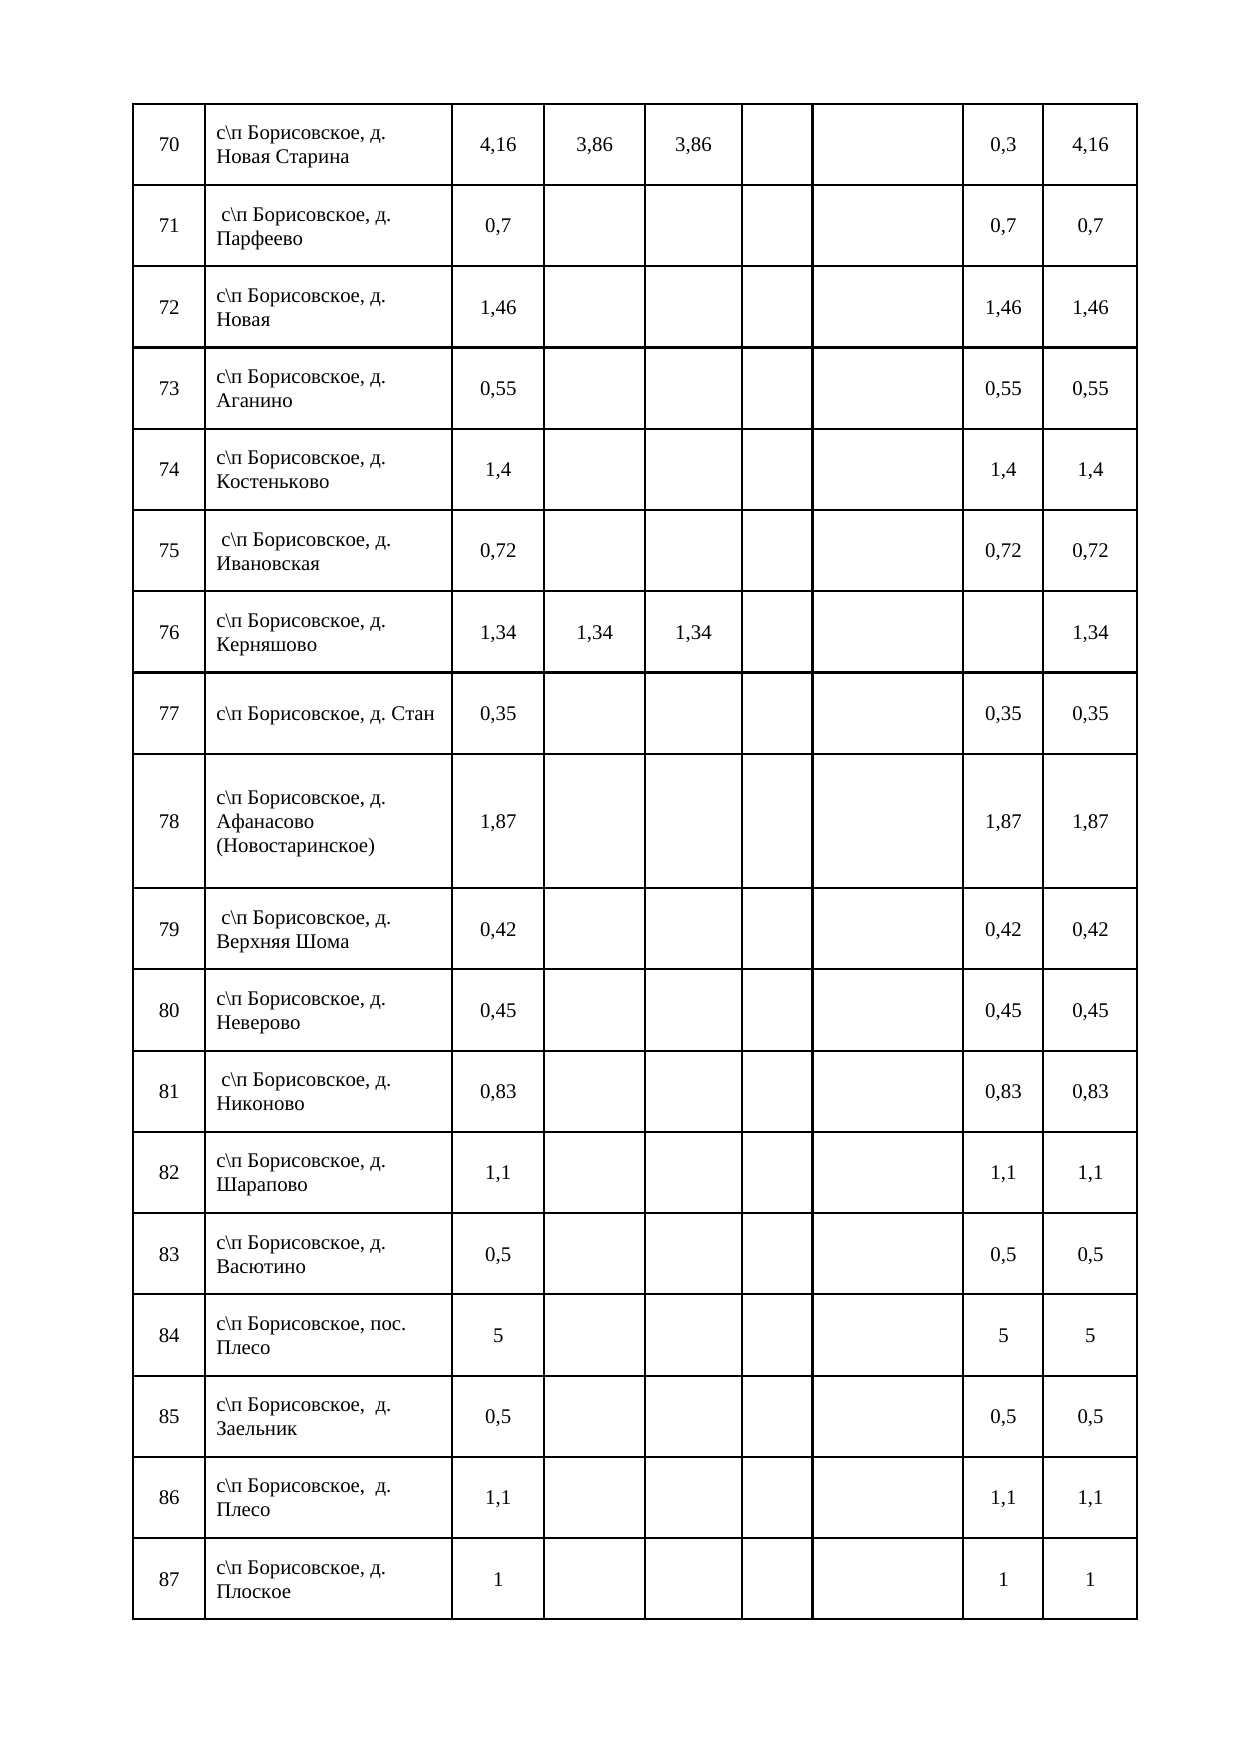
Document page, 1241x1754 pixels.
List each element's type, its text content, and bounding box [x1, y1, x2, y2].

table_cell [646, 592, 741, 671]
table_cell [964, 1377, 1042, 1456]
table_cell [646, 430, 741, 509]
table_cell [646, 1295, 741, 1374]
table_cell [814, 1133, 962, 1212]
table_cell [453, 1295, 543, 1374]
table_cell 0,55 [1044, 349, 1136, 428]
table_cell 1,46 [453, 267, 543, 346]
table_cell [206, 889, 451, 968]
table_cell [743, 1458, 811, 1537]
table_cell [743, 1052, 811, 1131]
table_cell 74 [134, 430, 204, 509]
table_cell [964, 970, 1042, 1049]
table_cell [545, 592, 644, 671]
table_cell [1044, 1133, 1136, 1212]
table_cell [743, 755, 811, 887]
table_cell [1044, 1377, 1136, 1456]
table_cell [743, 349, 811, 428]
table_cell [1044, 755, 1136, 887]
table_cell [743, 430, 811, 509]
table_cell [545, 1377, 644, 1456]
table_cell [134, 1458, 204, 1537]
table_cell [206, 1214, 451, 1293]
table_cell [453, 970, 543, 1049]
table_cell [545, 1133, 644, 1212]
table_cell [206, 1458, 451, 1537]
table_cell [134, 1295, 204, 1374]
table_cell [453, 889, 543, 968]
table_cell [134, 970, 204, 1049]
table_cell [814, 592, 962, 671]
table_cell с\п Борисовское, д. Костеньково [206, 430, 451, 509]
table_cell [545, 186, 644, 265]
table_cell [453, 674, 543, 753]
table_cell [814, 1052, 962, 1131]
table_cell 0,3 [964, 105, 1042, 184]
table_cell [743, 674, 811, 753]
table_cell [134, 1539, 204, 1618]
table_cell 4,16 [1044, 105, 1136, 184]
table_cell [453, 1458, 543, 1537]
table_cell 0,55 [453, 349, 543, 428]
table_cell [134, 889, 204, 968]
table_cell [646, 186, 741, 265]
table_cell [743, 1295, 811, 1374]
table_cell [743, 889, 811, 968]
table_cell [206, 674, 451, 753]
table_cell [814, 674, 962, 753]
table_cell с\п Борисовское, д. Аганино [206, 349, 451, 428]
table_cell [814, 430, 962, 509]
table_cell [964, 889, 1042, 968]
table_cell 0,72 [453, 511, 543, 590]
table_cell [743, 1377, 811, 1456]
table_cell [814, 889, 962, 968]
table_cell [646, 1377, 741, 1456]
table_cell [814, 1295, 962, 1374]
table_cell [545, 430, 644, 509]
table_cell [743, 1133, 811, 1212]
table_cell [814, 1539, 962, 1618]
table_cell [814, 186, 962, 265]
table_cell 72 [134, 267, 204, 346]
table_cell 0,55 [964, 349, 1042, 428]
table_cell [646, 511, 741, 590]
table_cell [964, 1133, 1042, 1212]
table_cell 4,16 [453, 105, 543, 184]
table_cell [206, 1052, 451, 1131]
table_cell [743, 267, 811, 346]
table_cell 0,7 [964, 186, 1042, 265]
table_cell 0,72 [964, 511, 1042, 590]
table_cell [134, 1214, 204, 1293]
table_cell 76 [134, 592, 204, 671]
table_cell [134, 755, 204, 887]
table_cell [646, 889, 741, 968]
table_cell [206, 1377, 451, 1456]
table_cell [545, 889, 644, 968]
table_cell [646, 267, 741, 346]
table_cell 1,4 [1044, 430, 1136, 509]
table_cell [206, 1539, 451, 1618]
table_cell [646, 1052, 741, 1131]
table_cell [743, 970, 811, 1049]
table_cell [814, 105, 962, 184]
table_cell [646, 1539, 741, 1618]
table_cell с\п Борисовское, д. Ивановская [206, 511, 451, 590]
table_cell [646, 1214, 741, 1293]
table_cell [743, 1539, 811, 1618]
table_cell 73 [134, 349, 204, 428]
table_cell [646, 349, 741, 428]
table_cell 0,72 [1044, 511, 1136, 590]
table_cell [743, 105, 811, 184]
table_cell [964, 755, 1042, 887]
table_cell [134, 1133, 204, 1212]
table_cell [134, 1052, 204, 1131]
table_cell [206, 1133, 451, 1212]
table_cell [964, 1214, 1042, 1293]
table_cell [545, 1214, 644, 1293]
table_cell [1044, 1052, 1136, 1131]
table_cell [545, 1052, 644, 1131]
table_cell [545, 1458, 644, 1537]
table_cell 75 [134, 511, 204, 590]
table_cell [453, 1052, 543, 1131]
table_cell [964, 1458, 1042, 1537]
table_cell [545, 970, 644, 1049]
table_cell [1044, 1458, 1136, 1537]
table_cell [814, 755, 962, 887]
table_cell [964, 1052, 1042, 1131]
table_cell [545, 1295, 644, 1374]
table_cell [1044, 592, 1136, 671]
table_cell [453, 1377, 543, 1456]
table_cell 0,7 [453, 186, 543, 265]
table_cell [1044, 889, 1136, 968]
table_cell [545, 267, 644, 346]
table_cell [545, 349, 644, 428]
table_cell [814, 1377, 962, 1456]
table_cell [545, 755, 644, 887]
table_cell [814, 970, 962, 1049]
table_cell 3,86 [545, 105, 644, 184]
table_cell [814, 267, 962, 346]
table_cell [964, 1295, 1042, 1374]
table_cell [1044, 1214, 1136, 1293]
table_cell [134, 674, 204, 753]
table_cell 71 [134, 186, 204, 265]
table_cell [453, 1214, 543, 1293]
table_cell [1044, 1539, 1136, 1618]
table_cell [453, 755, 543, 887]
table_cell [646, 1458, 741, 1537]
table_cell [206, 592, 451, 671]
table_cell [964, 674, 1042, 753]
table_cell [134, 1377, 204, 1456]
table_cell [743, 186, 811, 265]
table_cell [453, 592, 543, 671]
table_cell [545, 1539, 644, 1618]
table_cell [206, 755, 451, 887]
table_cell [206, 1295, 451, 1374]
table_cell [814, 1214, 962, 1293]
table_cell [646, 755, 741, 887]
table_cell [814, 511, 962, 590]
table_cell 1,46 [1044, 267, 1136, 346]
table_cell [743, 511, 811, 590]
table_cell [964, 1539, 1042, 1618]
table_cell 1,4 [453, 430, 543, 509]
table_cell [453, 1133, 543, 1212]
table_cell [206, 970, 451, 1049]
table_cell 0,7 [1044, 186, 1136, 265]
table_cell с\п Борисовское, д. Парфеево [206, 186, 451, 265]
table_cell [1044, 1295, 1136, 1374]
table_cell 1,4 [964, 430, 1042, 509]
table_cell [814, 349, 962, 428]
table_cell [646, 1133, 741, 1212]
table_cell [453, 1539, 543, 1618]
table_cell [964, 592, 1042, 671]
table_cell с\п Борисовское, д. Новая Старина [206, 105, 451, 184]
table_cell 1,46 [964, 267, 1042, 346]
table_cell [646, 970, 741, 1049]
table_cell 70 [134, 105, 204, 184]
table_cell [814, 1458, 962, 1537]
table_cell с\п Борисовское, д. Новая [206, 267, 451, 346]
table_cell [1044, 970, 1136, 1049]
table_cell 3,86 [646, 105, 741, 184]
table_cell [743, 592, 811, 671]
table_cell [545, 511, 644, 590]
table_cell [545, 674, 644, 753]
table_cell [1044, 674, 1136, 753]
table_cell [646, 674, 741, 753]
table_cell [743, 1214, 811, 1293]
